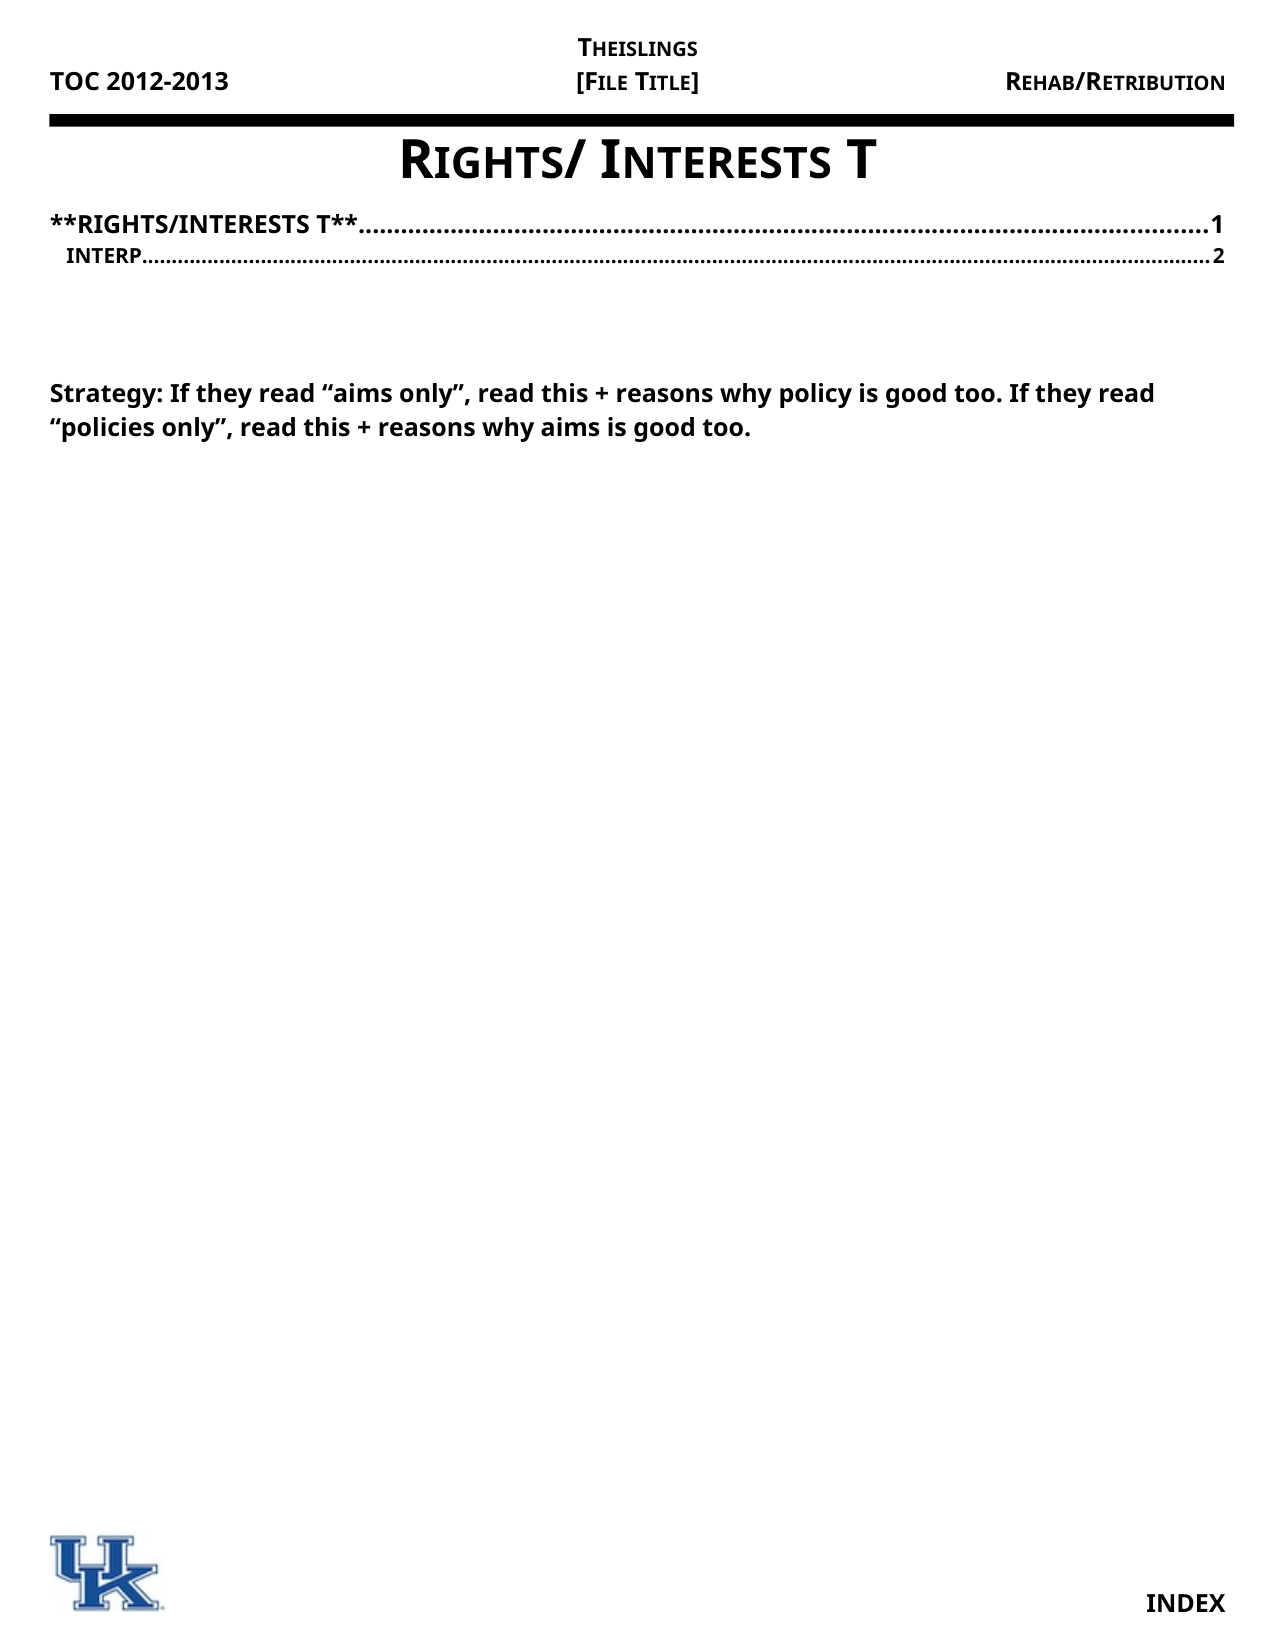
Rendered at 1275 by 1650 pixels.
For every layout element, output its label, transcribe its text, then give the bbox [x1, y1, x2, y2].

picture [49, 1531, 167, 1613]
text Rights/ Interests T [49, 121, 1226, 194]
text **RIGHTS/INTERESTS T** 1 [49, 207, 1226, 241]
text INTERP 2 [66, 241, 1226, 269]
text Strategy: If they read “aims only”, read this + reasons why policy is good too. If they read “policies only”, read this + reasons why aims is good too. [49, 376, 1226, 444]
